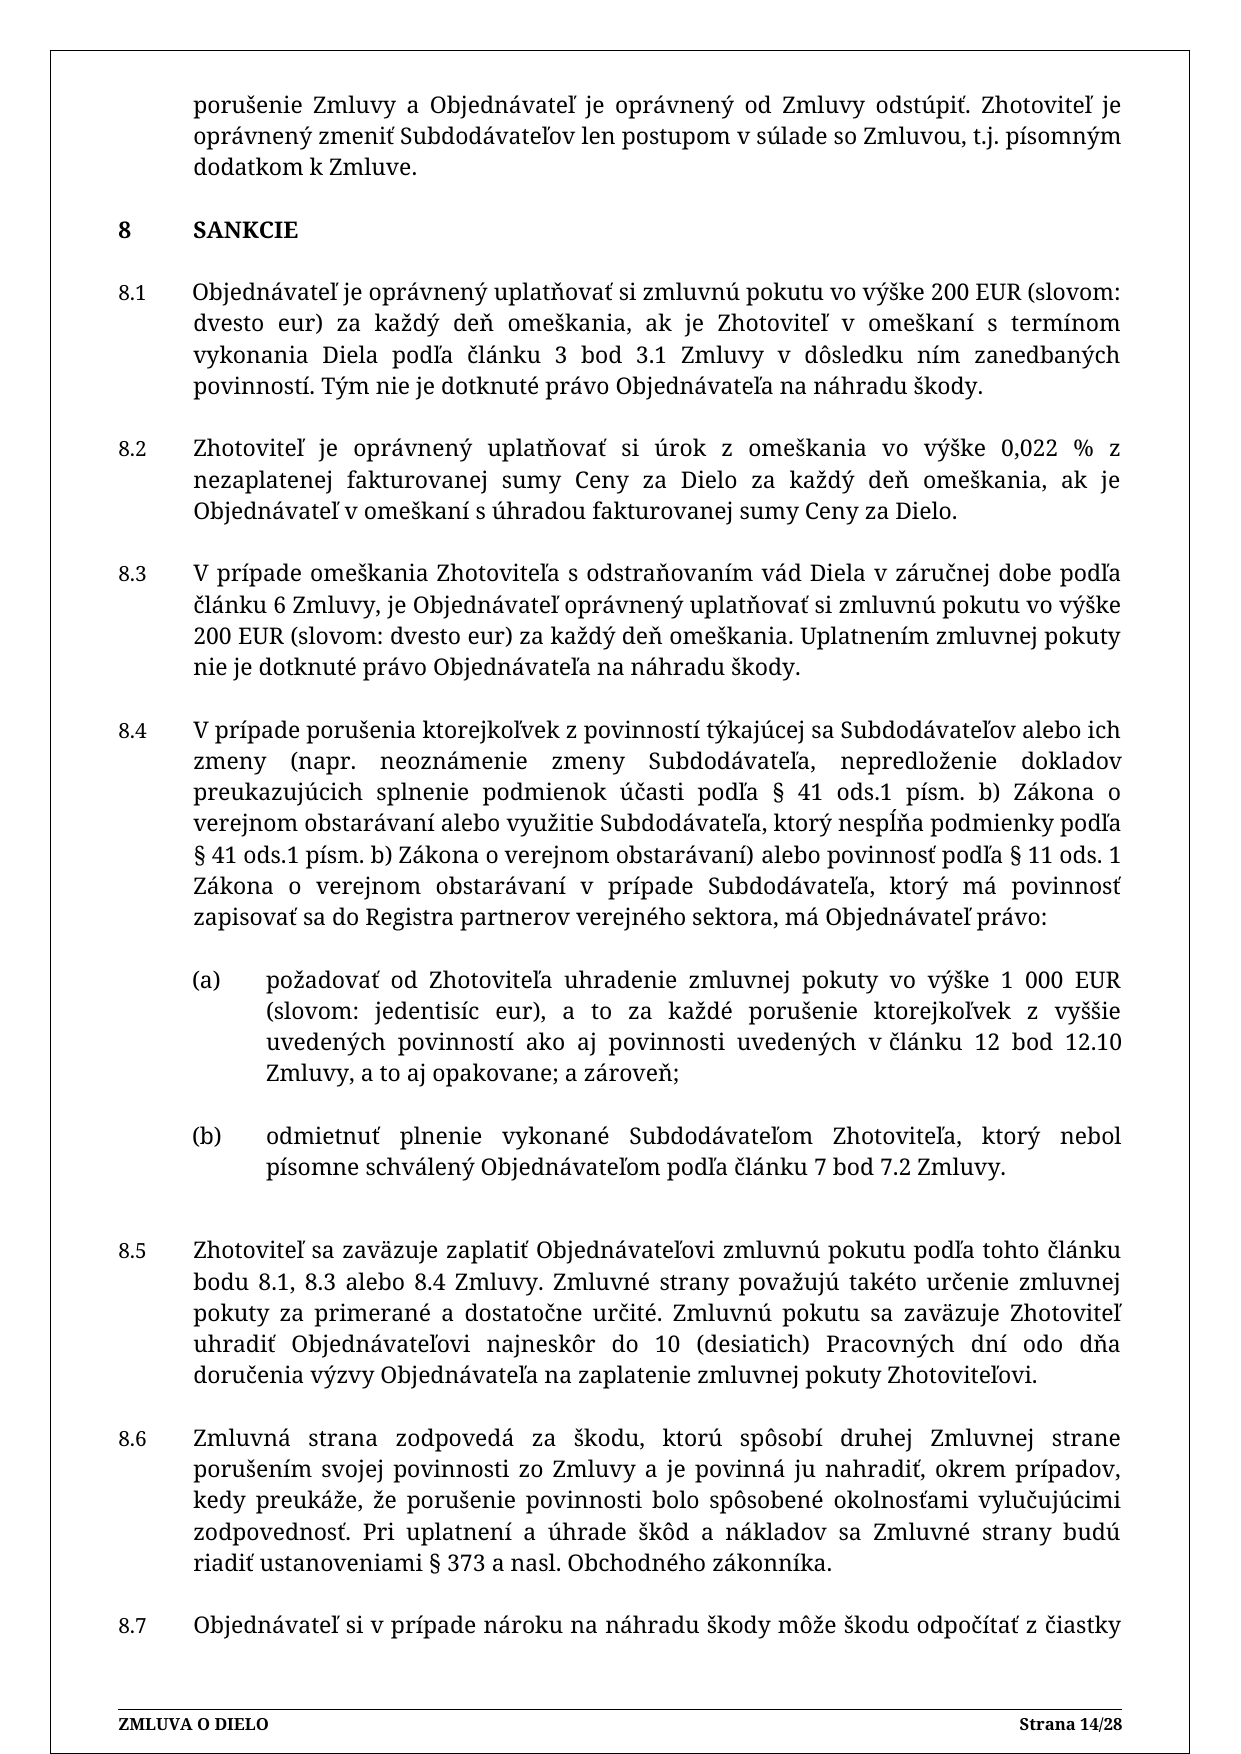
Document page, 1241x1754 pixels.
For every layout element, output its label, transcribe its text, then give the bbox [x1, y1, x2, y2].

list V prípade porušenia ktorejkoľvek z povinností týkajúcej sa Subdodávateľov alebo ich zmeny (napr. neoznámenie zmeny Subdodávateľa, nepredloženie dokladov preukazujúcich splnenie podmienok účasti podľa § 41 ods.1 písm. b) Zákona o verejnom obstarávaní alebo využitie Subdodávateľa, ktorý nespĺňa podmienky podľa § 41 ods.1 písm. b) Zákona o verejnom obstarávaní) alebo povinnosť podľa § 11 ods. 1 Zákona o verejnom obstarávaní v prípade Subdodávateľa, ktorý má povinnosť zapisovať sa do Registra partnerov verejného sektora, má Objednávateľ právo: [118, 714, 1122, 932]
list SANKCIE [118, 214, 1122, 245]
list Objednávateľ je oprávnený uplatňovať si zmluvnú pokutu vo výške 200 EUR (slovom: dvesto eur) za každý deň omeškania, ak je Zhotoviteľ v omeškaní s termínom vykonania Diela podľa článku 3 bod 3.1 Zmluvy v dôsledku ním zanedbaných povinností. Tým nie je dotknuté právo Objednávateľa na náhradu škody. [118, 276, 1122, 401]
list Zhotoviteľ je oprávnený uplatňovať si úrok z omeškania vo výške 0,022 % z nezaplatenej fakturovanej sumy Ceny za Dielo za každý deň omeškania, ak je Objednávateľ v omeškaní s úhradou fakturovanej sumy Ceny za Dielo. [118, 432, 1122, 526]
list Zhotoviteľ sa zaväzuje zaplatiť Objednávateľovi zmluvnú pokutu podľa tohto článku bodu 8.1, 8.3 alebo 8.4 Zmluvy. Zmluvné strany považujú takéto určenie zmluvnej pokuty za primerané a dostatočne určité. Zmluvnú pokutu sa zaväzuje Zhotoviteľ uhradiť Objednávateľovi najneskôr do 10 (desiatich) Pracovných dní odo dňa doručenia výzvy Objednávateľa na zaplatenie zmluvnej pokuty Zhotoviteľovi. [118, 1234, 1122, 1391]
list Zmluvná strana zodpovedá za škodu, ktorú spôsobí druhej Zmluvnej strane porušením svojej povinnosti zo Zmluvy a je povinná ju nahradiť, okrem prípadov, kedy preukáže, že porušenie povinnosti bolo spôsobené okolnosťami vylučujúcimi zodpovednosť. Pri uplatnení a úhrade škôd a nákladov sa Zmluvné strany budú riadiť ustanoveniami § 373 a nasl. Obchodného zákonníka. [118, 1422, 1122, 1578]
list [118, 89, 1122, 182]
list odmietnuť plnenie vykonané Subdodávateľom Zhotoviteľa, ktorý nebol písomne schválený Objednávateľom podľa článku 7 bod 7.2 Zmluvy. [192, 1120, 1122, 1182]
list požadovať od Zhotoviteľa uhradenie zmluvnej pokuty vo výške 1 000 EUR (slovom: jedentisíc eur), a to za každé porušenie ktorejkoľvek z vyššie uvedených povinností ako aj povinnosti uvedených v článku 12 bod 12.10 Zmluvy, a to aj opakovane; a zároveň; [192, 964, 1122, 1089]
list V prípade omeškania Zhotoviteľa s odstraňovaním vád Diela v záručnej dobe podľa článku 6 Zmluvy, je Objednávateľ oprávnený uplatňovať si zmluvnú pokutu vo výške 200 EUR (slovom: dvesto eur) za každý deň omeškania. Uplatnením zmluvnej pokuty nie je dotknuté právo Objednávateľa na náhradu škody. [118, 557, 1122, 682]
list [118, 1609, 1122, 1641]
